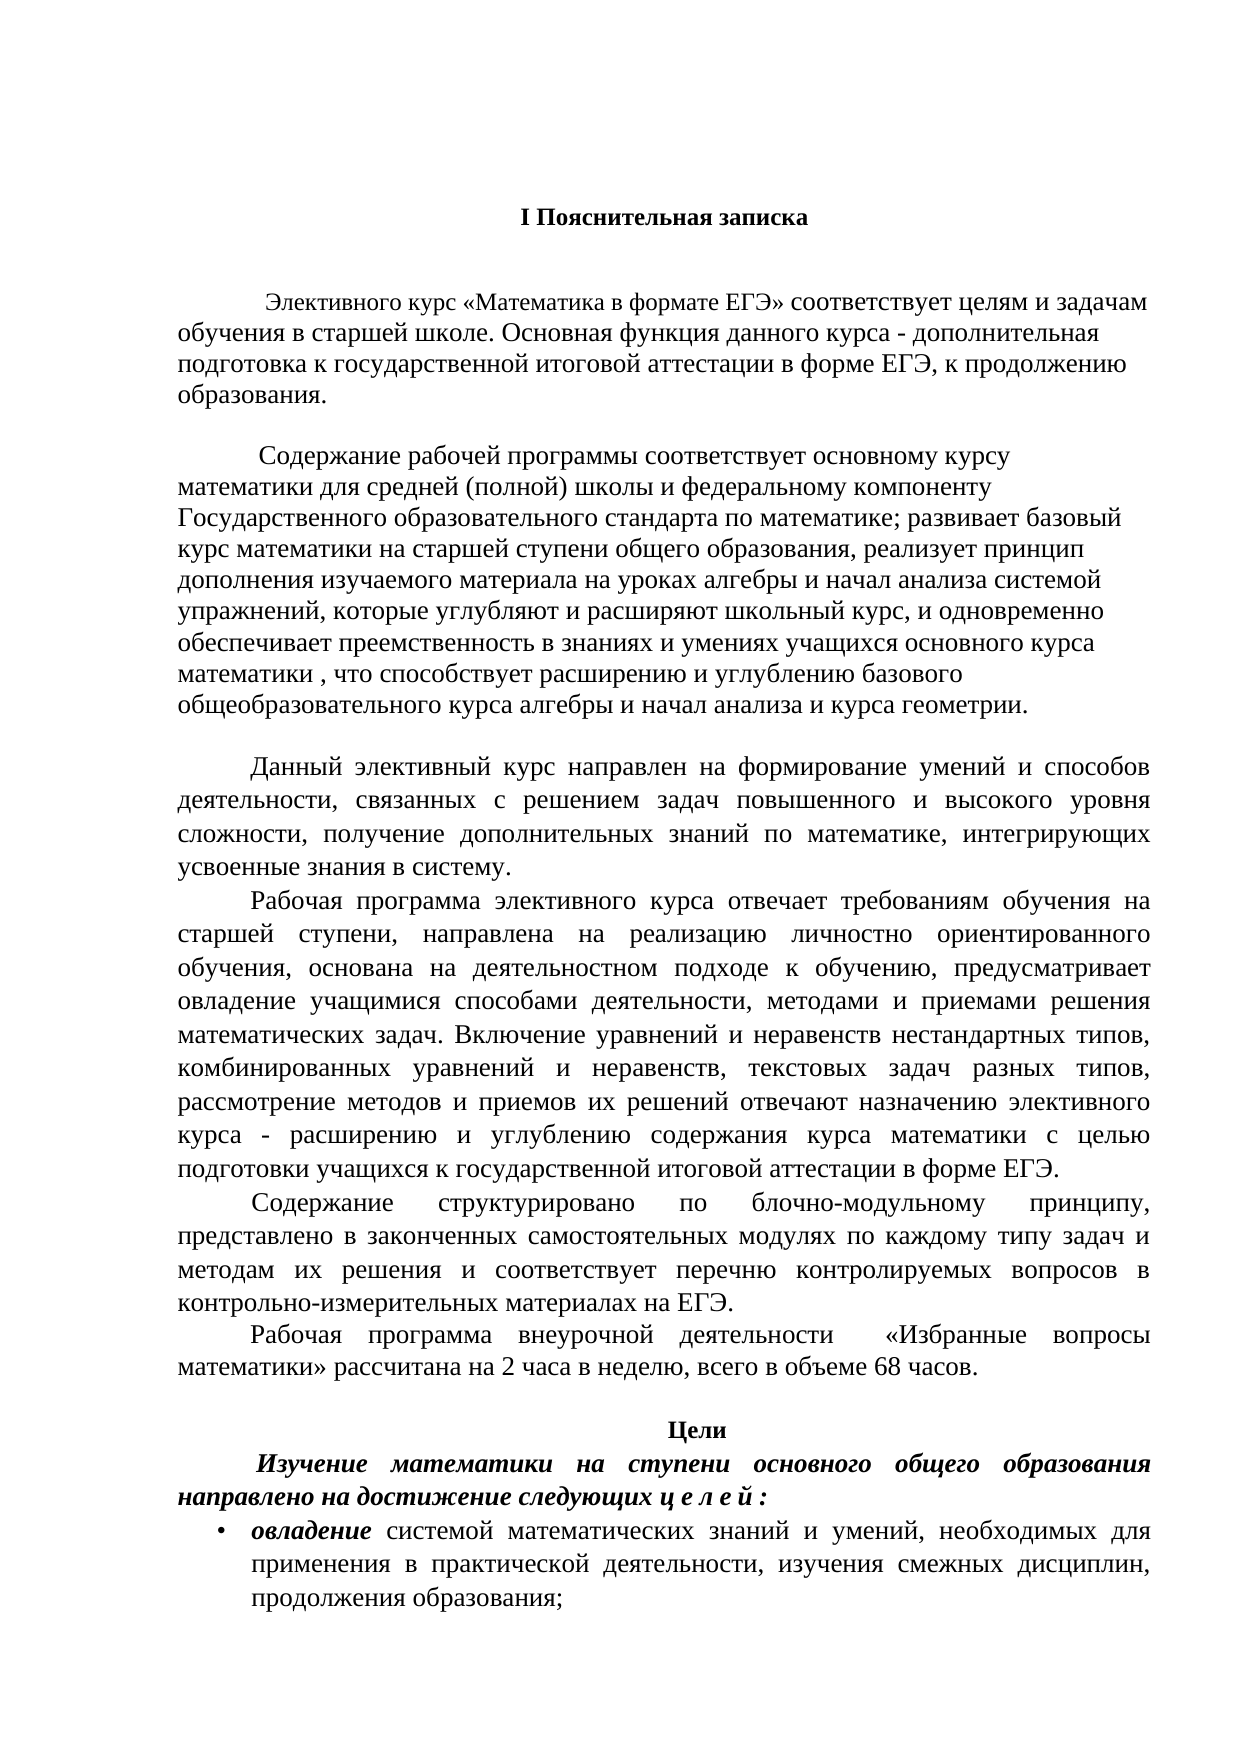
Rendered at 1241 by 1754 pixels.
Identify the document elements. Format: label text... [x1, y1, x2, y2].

text Данный элективный курс направлен на формирование умений и способов деятельности, связанных с решением задач повышенного и высокого уровня сложности, получение дополнительных знаний по математике, интегрирующих усвоенные знания в систему. [177, 748, 1152, 882]
text Содержание структурировано по блочно-модульному принципу, представлено в законченных самостоятельных модулях по каждому типу задач и методам их решения и соответствует перечню контролируемых вопросов в контрольно-измерительных материалах на ЕГЭ. [177, 1184, 1151, 1318]
list овладение системой математических знаний и умений, необходимых для применения в практической деятельности, изучения смежных дисциплин, продолжения образования; [216, 1512, 1152, 1613]
text Изучение математики на ступени основного общего образования направлено на достижение следующих целей: [177, 1445, 1152, 1512]
text Элективного курс «Математика в формате ЕГЭ» соответствует целям и задачам обучения в старшей школе. Основная функция данного курса - дополнительная подготовка к государственной итоговой аттестации в форме ЕГЭ, к продолжению образования. [177, 285, 1152, 409]
text Содержание рабочей программы соответствует основному курсу математики для средней (полной) школы и федеральному компоненту Государственного образовательного стандарта по математике; развивает базовый курс математики на старшей ступени общего образования, реализует принцип дополнения изучаемого материала на уроках алгебры и начал анализа системой упражнений, которые углубляют и расширяют школьный курс, и одновременно обеспечивает преемственность в знаниях и умениях учащихся основного курса математики , что способствует расширению и углублению базового общеобразовательного курса алгебры и начал анализа и курса геометрии. [177, 439, 1152, 719]
text I Пояснительная записка [177, 202, 1151, 231]
text Рабочая программа внеурочной деятельности «Избранные вопросы математики» рассчитана на 2 часа в неделю, всего в объеме 68 часов. [177, 1318, 1152, 1381]
text Цели [668, 1411, 1152, 1445]
text Рабочая программа элективного курса отвечает требованиям обучения на старшей ступени, направлена на реализацию личностно ориентированного обучения, основана на деятельностном подходе к обучению, предусматривает овладение учащимися способами деятельности, методами и приемами решения математических задач. Включение уравнений и неравенств нестандартных типов, комбинированных уравнений и неравенств, текстовых задач разных типов, рассмотрение методов и приемов их решений отвечают назначению элективного курса - расширению и углублению содержания курса математики с целью подготовки учащихся к государственной итоговой аттестации в форме ЕГЭ. [177, 882, 1152, 1184]
